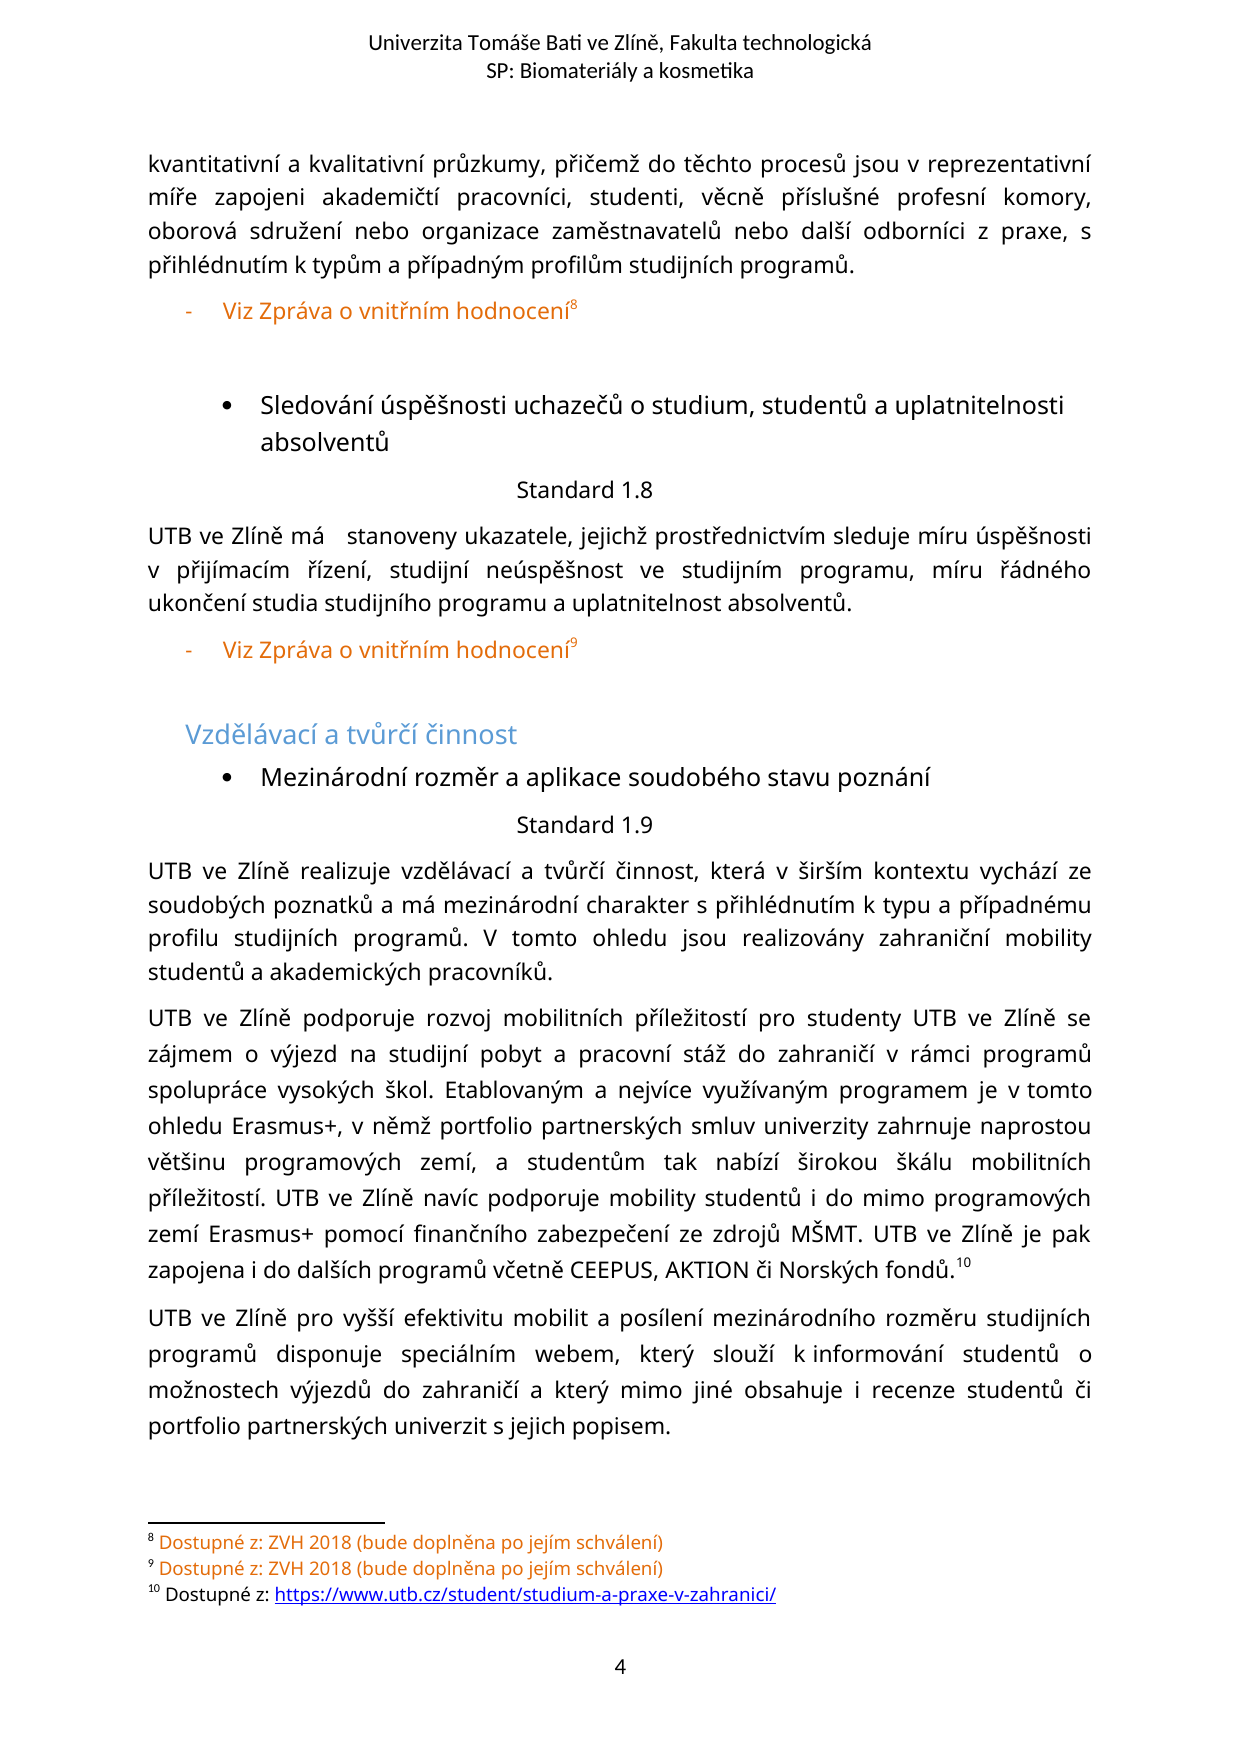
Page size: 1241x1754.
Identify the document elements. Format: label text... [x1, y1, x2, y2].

list Viz Zpráva o vnitřním hodnocení [185, 295, 1093, 326]
text UTB ve Zlíně realizuje vzdělávací a tvůrčí činnost, která v širším kontextu vychází ze soudobých poznatků a má mezinárodní charakter s přihlédnutím k typu a případnému profilu studijních programů. V tomto ohledu jsou realizovány zahraniční mobility studentů a akademických pracovníků. [148, 855, 1093, 987]
subtitle Mezinárodní rozměr a aplikace soudobého stavu poznání [223, 759, 1093, 793]
text UTB ve Zlíně má stanoveny ukazatele, jejichž prostřednictvím sleduje míru úspěšnosti v přijímacím řízení, studijní neúspěšnost ve studijním programu, míru řádného ukončení studia studijního programu a uplatnitelnost absolventů. [148, 520, 1093, 619]
list Viz Zpráva o vnitřním hodnocení [185, 634, 1093, 665]
text Standard 1.8 [148, 474, 1093, 505]
text Standard 1.9 [148, 808, 1093, 840]
text UTB ve Zlíně pro vyšší efektivitu mobilit a posílení mezinárodního rozměru studijních programů disponuje speciálním webem, který slouží k informování studentů o možnostech výjezdů do zahraničí a který mimo jiné obsahuje i recenze studentů či portfolio partnerských univerzit s jejich popisem. [148, 1302, 1093, 1441]
text UTB ve Zlíně podporuje rozvoj mobilitních příležitostí pro studenty UTB ve Zlíně se zájmem o výjezd na studijní pobyt a pracovní stáž do zahraničí v rámci programů spolupráce vysokých škol. Etablovaným a nejvíce využívaným programem je v tomto ohledu Erasmus+, v němž portfolio partnerských smluv univerzity zahrnuje naprostou většinu programových zemí, a studentům tak nabízí širokou škálu mobilitních příležitostí. UTB ve Zlíně navíc podporuje mobility studentů i do mimo programových zemí Erasmus+ pomocí finančního zabezpečení ze zdrojů MŠMT. UTB ve Zlíně je pak zapojena i do dalších programů včetně CEEPUS, AKTION či Norských fondů. [148, 1002, 1093, 1285]
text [148, 148, 1093, 280]
subtitle Sledování úspěšnosti uchazečů o studium, studentů a uplatnitelnosti absolventů [223, 388, 1093, 458]
subtitle Vzdělávací a tvůrčí činnost [185, 715, 1093, 752]
